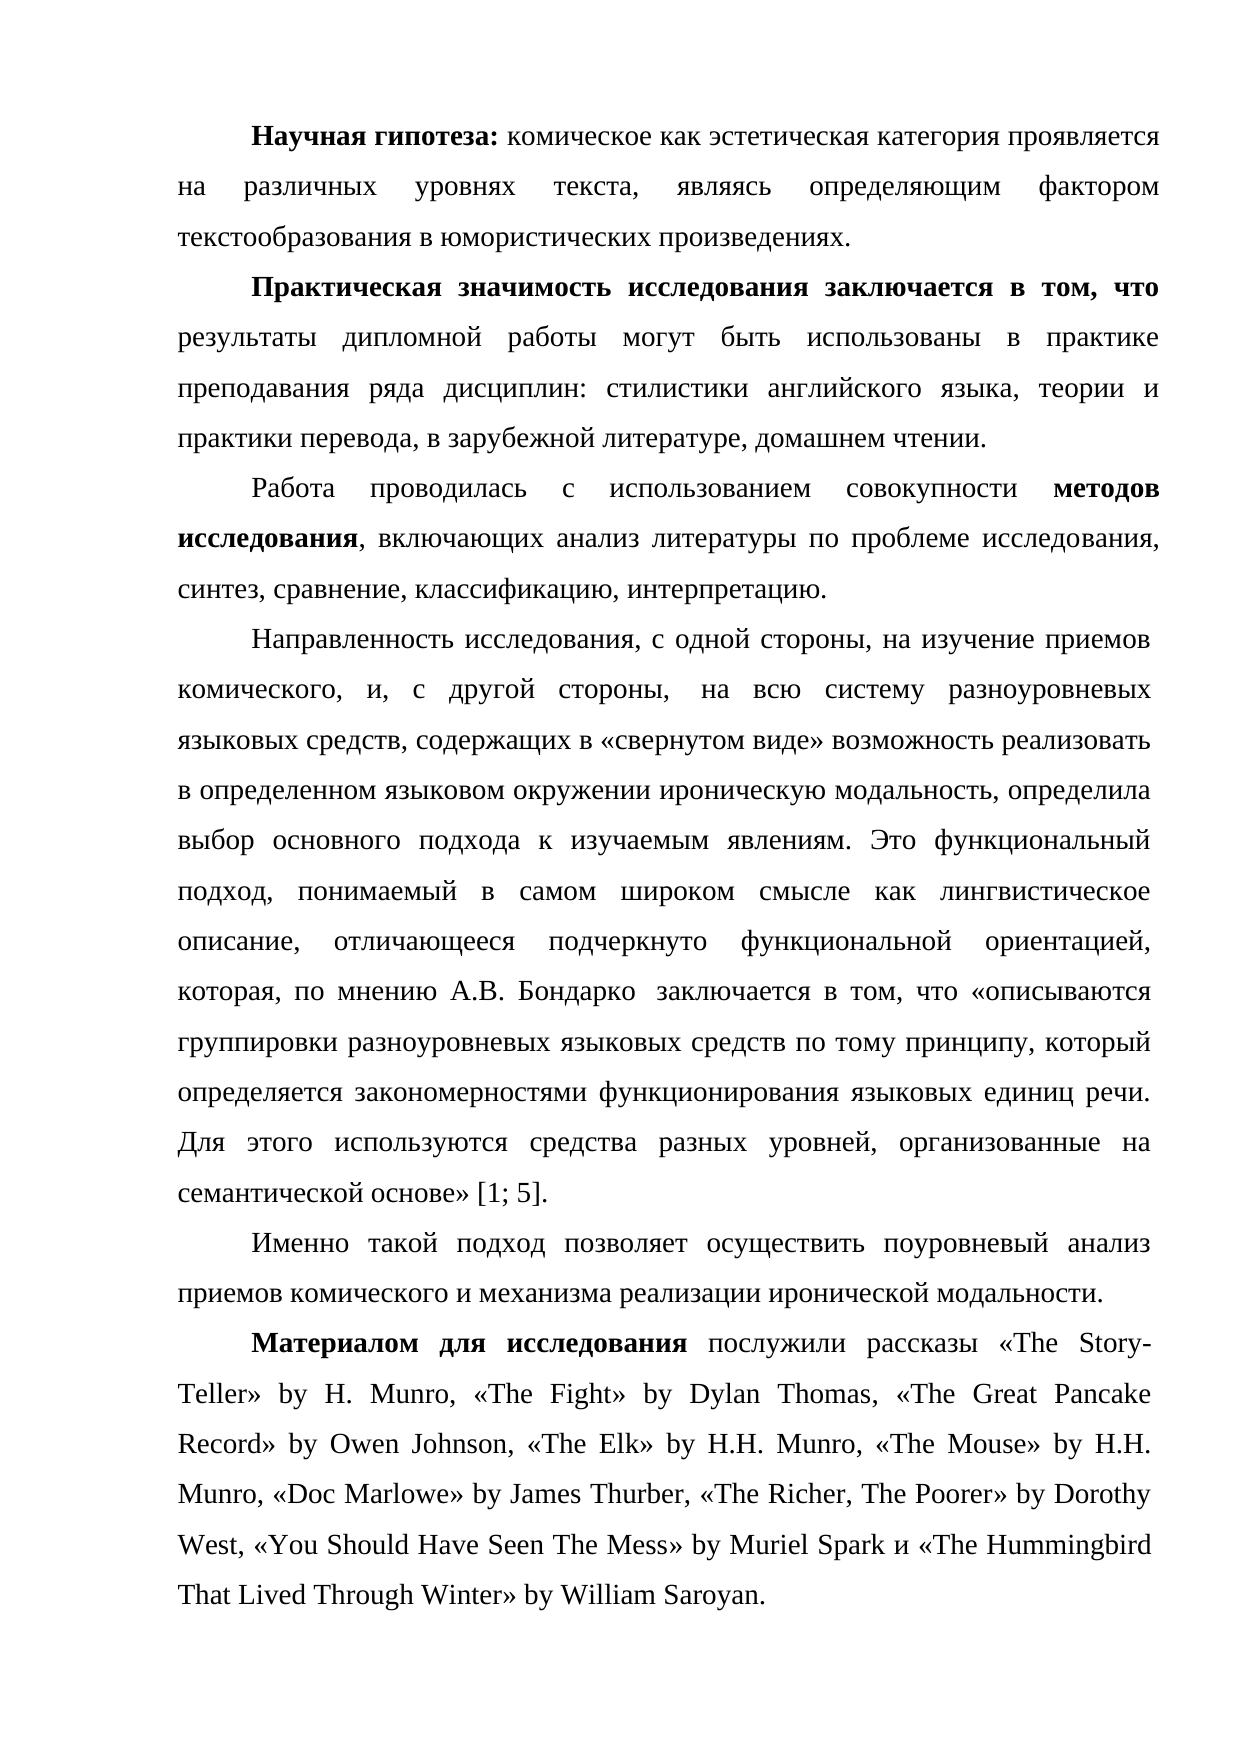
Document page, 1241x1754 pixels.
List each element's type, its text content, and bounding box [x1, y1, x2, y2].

text Направленность исследования, с одной стороны, на изучение приемов комического, и, с другой стороны, на всю систему разноуровневых языковых средств, содержащих в «свернутом виде» возможность реализовать в определенном языковом окружении ироническую модальность, определила выбор основного подхода к изучаемым явлениям. Это функциональный подход, понимаемый в самом широком смысле как лингвистическое описание, отличающееся подчеркнуто функциональной ориентацией, которая, по мнению А.В. Бондарко заключается в том, что «описываются группировки разноуровневых языковых средств по тому принципу, который определяется закономерностями функционирования языковых единиц речи. Для этого используются средства разных уровней, организованные на семантической основе» [1; 5]. [177, 621, 1152, 1208]
text Работа проводилась с использованием совокупности методов исследования, включающих анализ литературы по проблеме исследования, синтез, сравнение, классификацию, интерпретацию. [177, 470, 1160, 604]
text Научная гипотеза: комическое как эстетическая категория проявляется на различных уровнях текста, являясь определяющим фактором текстообразования в юмористических произведениях. [177, 118, 1160, 252]
text Именно такой подход позволяет осуществить поуровневый анализ приемов комического и механизма реализации иронической модальности. [177, 1225, 1152, 1309]
text Материалом для исследования послужили рассказы «The Story-Teller» by H. Munro, «The Fight» by Dylan Thomas, «The Great Pancake Record» by Owen Johnson, «The Elk» by H.H. Munro, «The Mouse» by H.H. Munro, «Doc Marlowe» by James Thurber, «The Richer, The Poorer» by Dorothy West, «You Should Have Seen The Mess» by Muriel Spark и «The Hummingbird That Lived Through Winter» by William Saroyan. [177, 1326, 1152, 1611]
text Практическая значимость исследования заключается в том, что результаты дипломной работы могут быть использованы в практике преподавания ряда дисциплин: стилистики английского языка, теории и практики перевода, в зарубежной литературе, домашнем чтении. [177, 269, 1160, 453]
